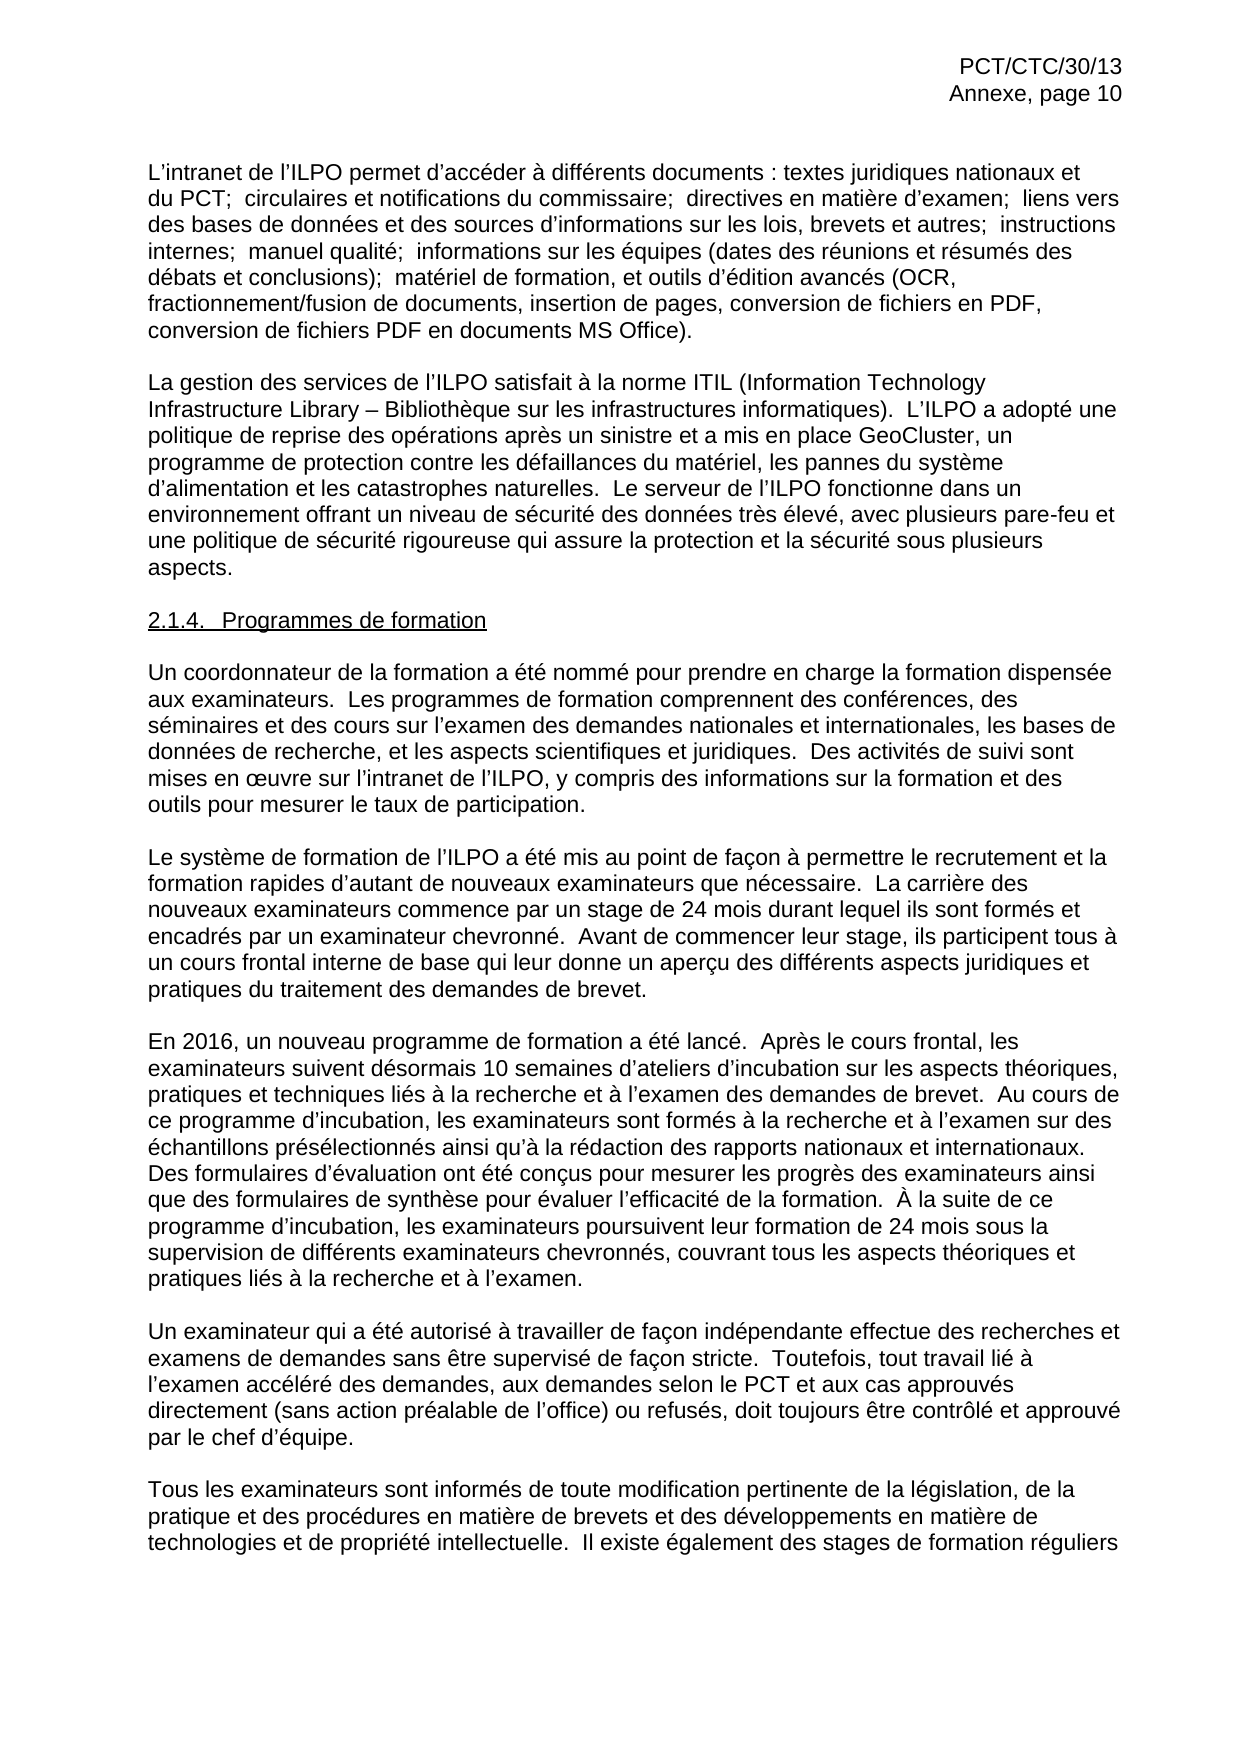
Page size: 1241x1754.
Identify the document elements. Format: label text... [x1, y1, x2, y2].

text Un coordonnateur de la formation a été nommé pour prendre en charge la formation dispensée aux examinateurs. Les programmes de formation comprennent des conférences, des séminaires et des cours sur l’examen des demandes nationales et internationales, les bases de données de recherche, et les aspects scientifiques et juridiques. Des activités de suivi sont mises en œuvre sur l’intranet de l’ILPO, y compris des informations sur la formation et des outils pour mesurer le taux de participation. [148, 659, 1122, 817]
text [148, 1476, 1122, 1555]
text L’intranet de l’ILPO permet d’accéder à différents documents : textes juridiques nationaux et du PCT; circulaires et notifications du commissaire; directives en matière d’examen; liens vers des bases de données et des sources d’informations sur les lois, brevets et autres; instructions internes; manuel qualité; informations sur les équipes (dates des réunions et résumés des débats et conclusions); matériel de formation, et outils d’édition avancés (OCR, fractionnement/fusion de documents, insertion de pages, conversion de fichiers en PDF, conversion de fichiers PDF en documents MS Office). [148, 158, 1122, 343]
subtitle 2.1.4. Programmes de formation [148, 607, 1122, 633]
text Un examinateur qui a été autorisé à travailler de façon indépendante effectue des recherches et examens de demandes sans être supervisé de façon stricte. Toutefois, tout travail lié à l’examen accéléré des demandes, aux demandes selon le PCT et aux cas approuvés directement (sans action préalable de l’office) ou refusés, doit toujours être contrôlé et approuvé par le chef d’équipe. [148, 1318, 1122, 1450]
text En 2016, un nouveau programme de formation a été lancé. Après le cours frontal, les examinateurs suivent désormais 10 semaines d’ateliers d’incubation sur les aspects théoriques, pratiques et techniques liés à la recherche et à l’examen des demandes de brevet. Au cours de ce programme d’incubation, les examinateurs sont formés à la recherche et à l’examen sur des échantillons présélectionnés ainsi qu’à la rédaction des rapports nationaux et internationaux. Des formulaires d’évaluation ont été conçus pour mesurer les progrès des examinateurs ainsi que des formulaires de synthèse pour évaluer l’efficacité de la formation. À la suite de ce programme d’incubation, les examinateurs poursuivent leur formation de 24 mois sous la supervision de différents examinateurs chevronnés, couvrant tous les aspects théoriques et pratiques liés à la recherche et à l’examen. [148, 1028, 1122, 1292]
text Le système de formation de l’ILPO a été mis au point de façon à permettre le recrutement et la formation rapides d’autant de nouveaux examinateurs que nécessaire. La carrière des nouveaux examinateurs commence par un stage de 24 mois durant lequel ils sont formés et encadrés par un examinateur chevronné. Avant de commencer leur stage, ils participent tous à un cours frontal interne de base qui leur donne un aperçu des différents aspects juridiques et pratiques du traitement des demandes de brevet. [148, 844, 1122, 1002]
text La gestion des services de l’ILPO satisfait à la norme ITIL (Information Technology Infrastructure Library – Bibliothèque sur les infrastructures informatiques). L’ILPO a adopté une politique de reprise des opérations après un sinistre et a mis en place GeoCluster, un programme de protection contre les défaillances du matériel, les pannes du système d’alimentation et les catastrophes naturelles. Le serveur de l’ILPO fonctionne dans un environnement offrant un niveau de sécurité des données très élevé, avec plusieurs pare-feu et une politique de sécurité rigoureuse qui assure la protection et la sécurité sous plusieurs aspects. [148, 369, 1122, 580]
